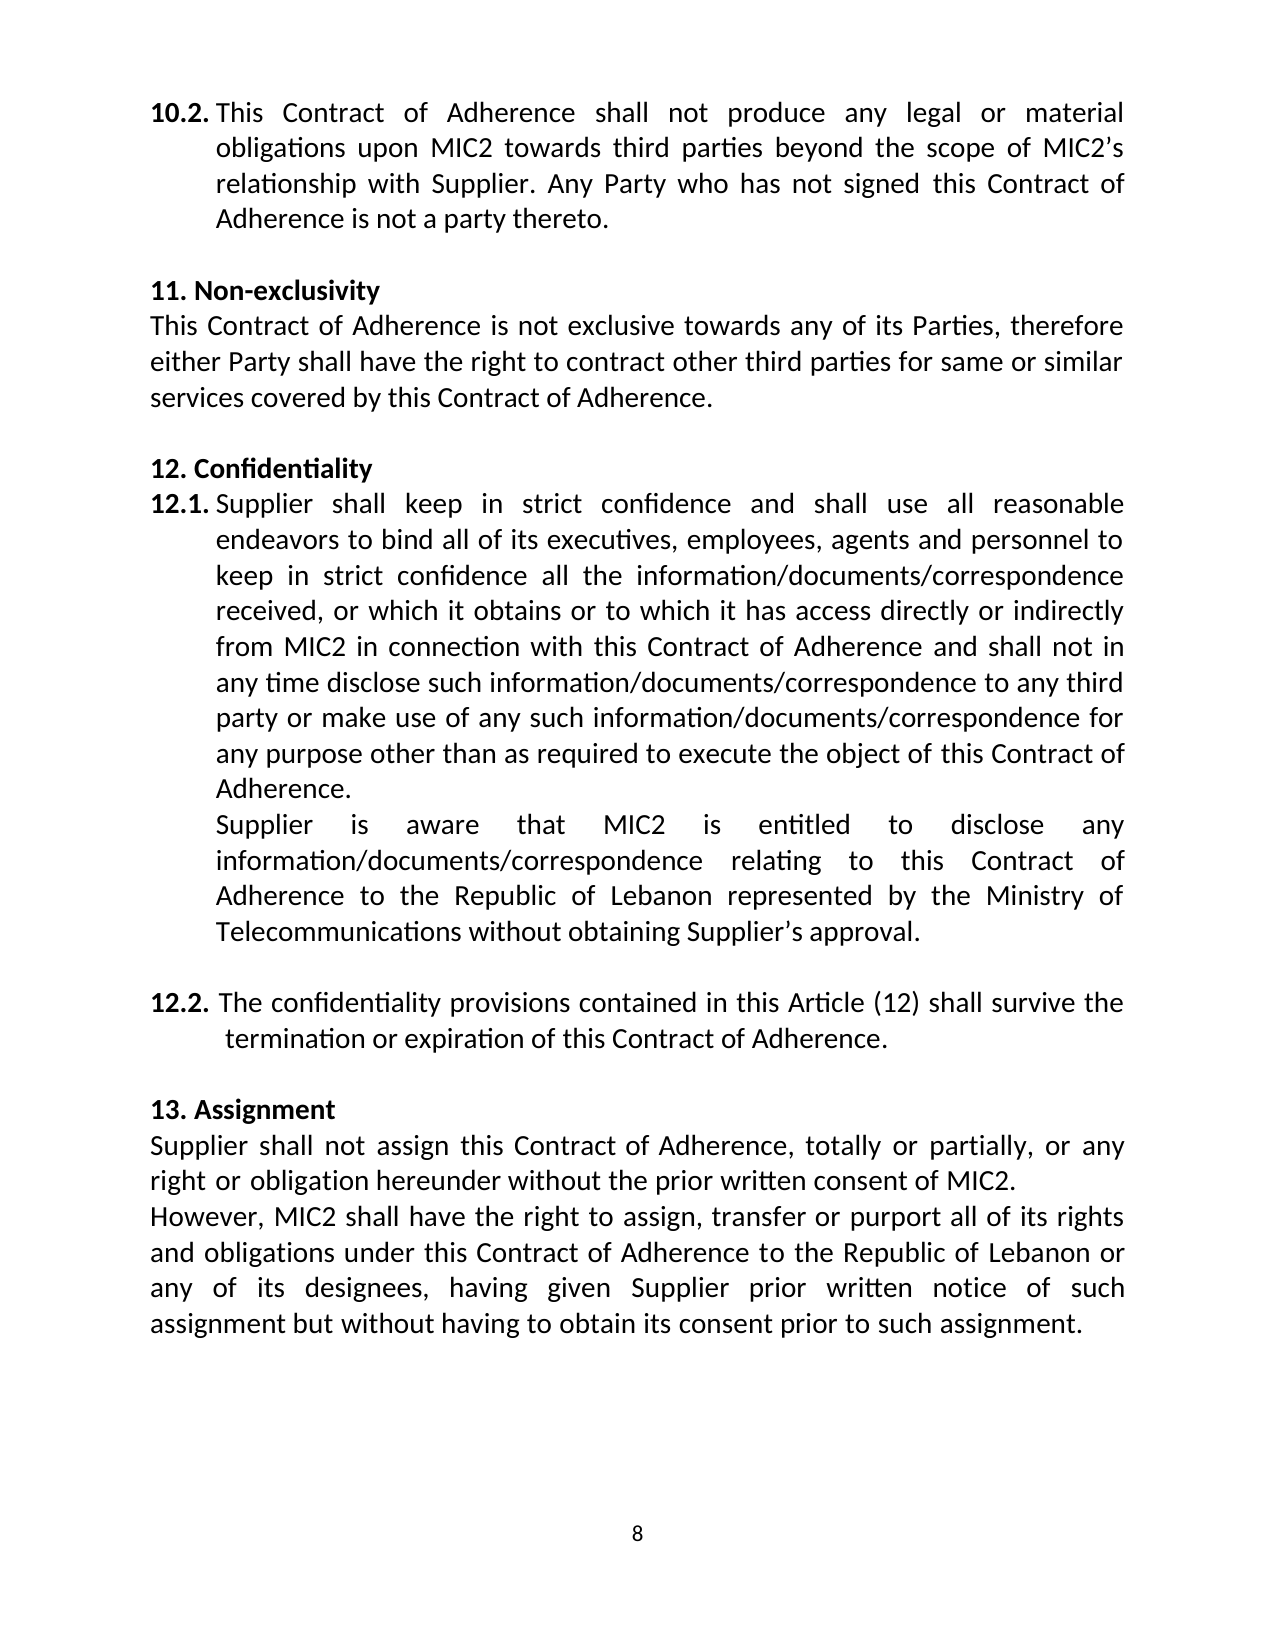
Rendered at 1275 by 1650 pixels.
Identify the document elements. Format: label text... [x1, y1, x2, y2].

text 11. Non-exclusivity [150, 272, 1125, 307]
text Supplier is aware that MIC2 is entitled to disclose any information/documents/correspondence relating to this Contract of Adherence to the Republic of Lebanon represented by the Ministry of Telecommunications without obtaining Supplier’s approval. [216, 806, 1125, 949]
text 10.2. This Contract of Adherence shall not produce any legal or material obligations upon MIC2 towards third parties beyond the scope of MIC2’s relationship with Supplier. Any Party who has not signed this Contract of Adherence is not a party thereto. [150, 94, 1125, 236]
text 13. Assignment [150, 1091, 1125, 1127]
text This Contract of Adherence is not exclusive towards any of its Parties, therefore either Party shall have the right to contract other third parties for same or similar services covered by this Contract of Adherence. [150, 307, 1125, 414]
text 12.2. The confidentiality provisions contained in this Article (12) shall survive the termination or expiration of this Contract of Adherence. [150, 984, 1125, 1056]
text However, MIC2 shall have the right to assign, transfer or purport all of its rights and obligations under this Contract of Adherence to the Republic of Lebanon or any of its designees, having given Supplier prior written notice of such assignment but without having to obtain its consent prior to such assignment. [150, 1198, 1125, 1341]
text 12.1. Supplier shall keep in strict confidence and shall use all reasonable endeavors to bind all of its executives, employees, agents and personnel to keep in strict confidence all the information/documents/correspondence received, or which it obtains or to which it has access directly or indirectly from MIC2 in connection with this Contract of Adherence and shall not in any time disclose such information/documents/correspondence to any third party or make use of any such information/documents/correspondence for any purpose other than as required to execute the object of this Contract of Adherence. [150, 486, 1125, 806]
text 12. Confidentiality [150, 450, 1125, 486]
text Supplier shall not assign this Contract of Adherence, totally or partially, or any right or obligation hereunder without the prior written consent of MIC2. [150, 1127, 1125, 1198]
